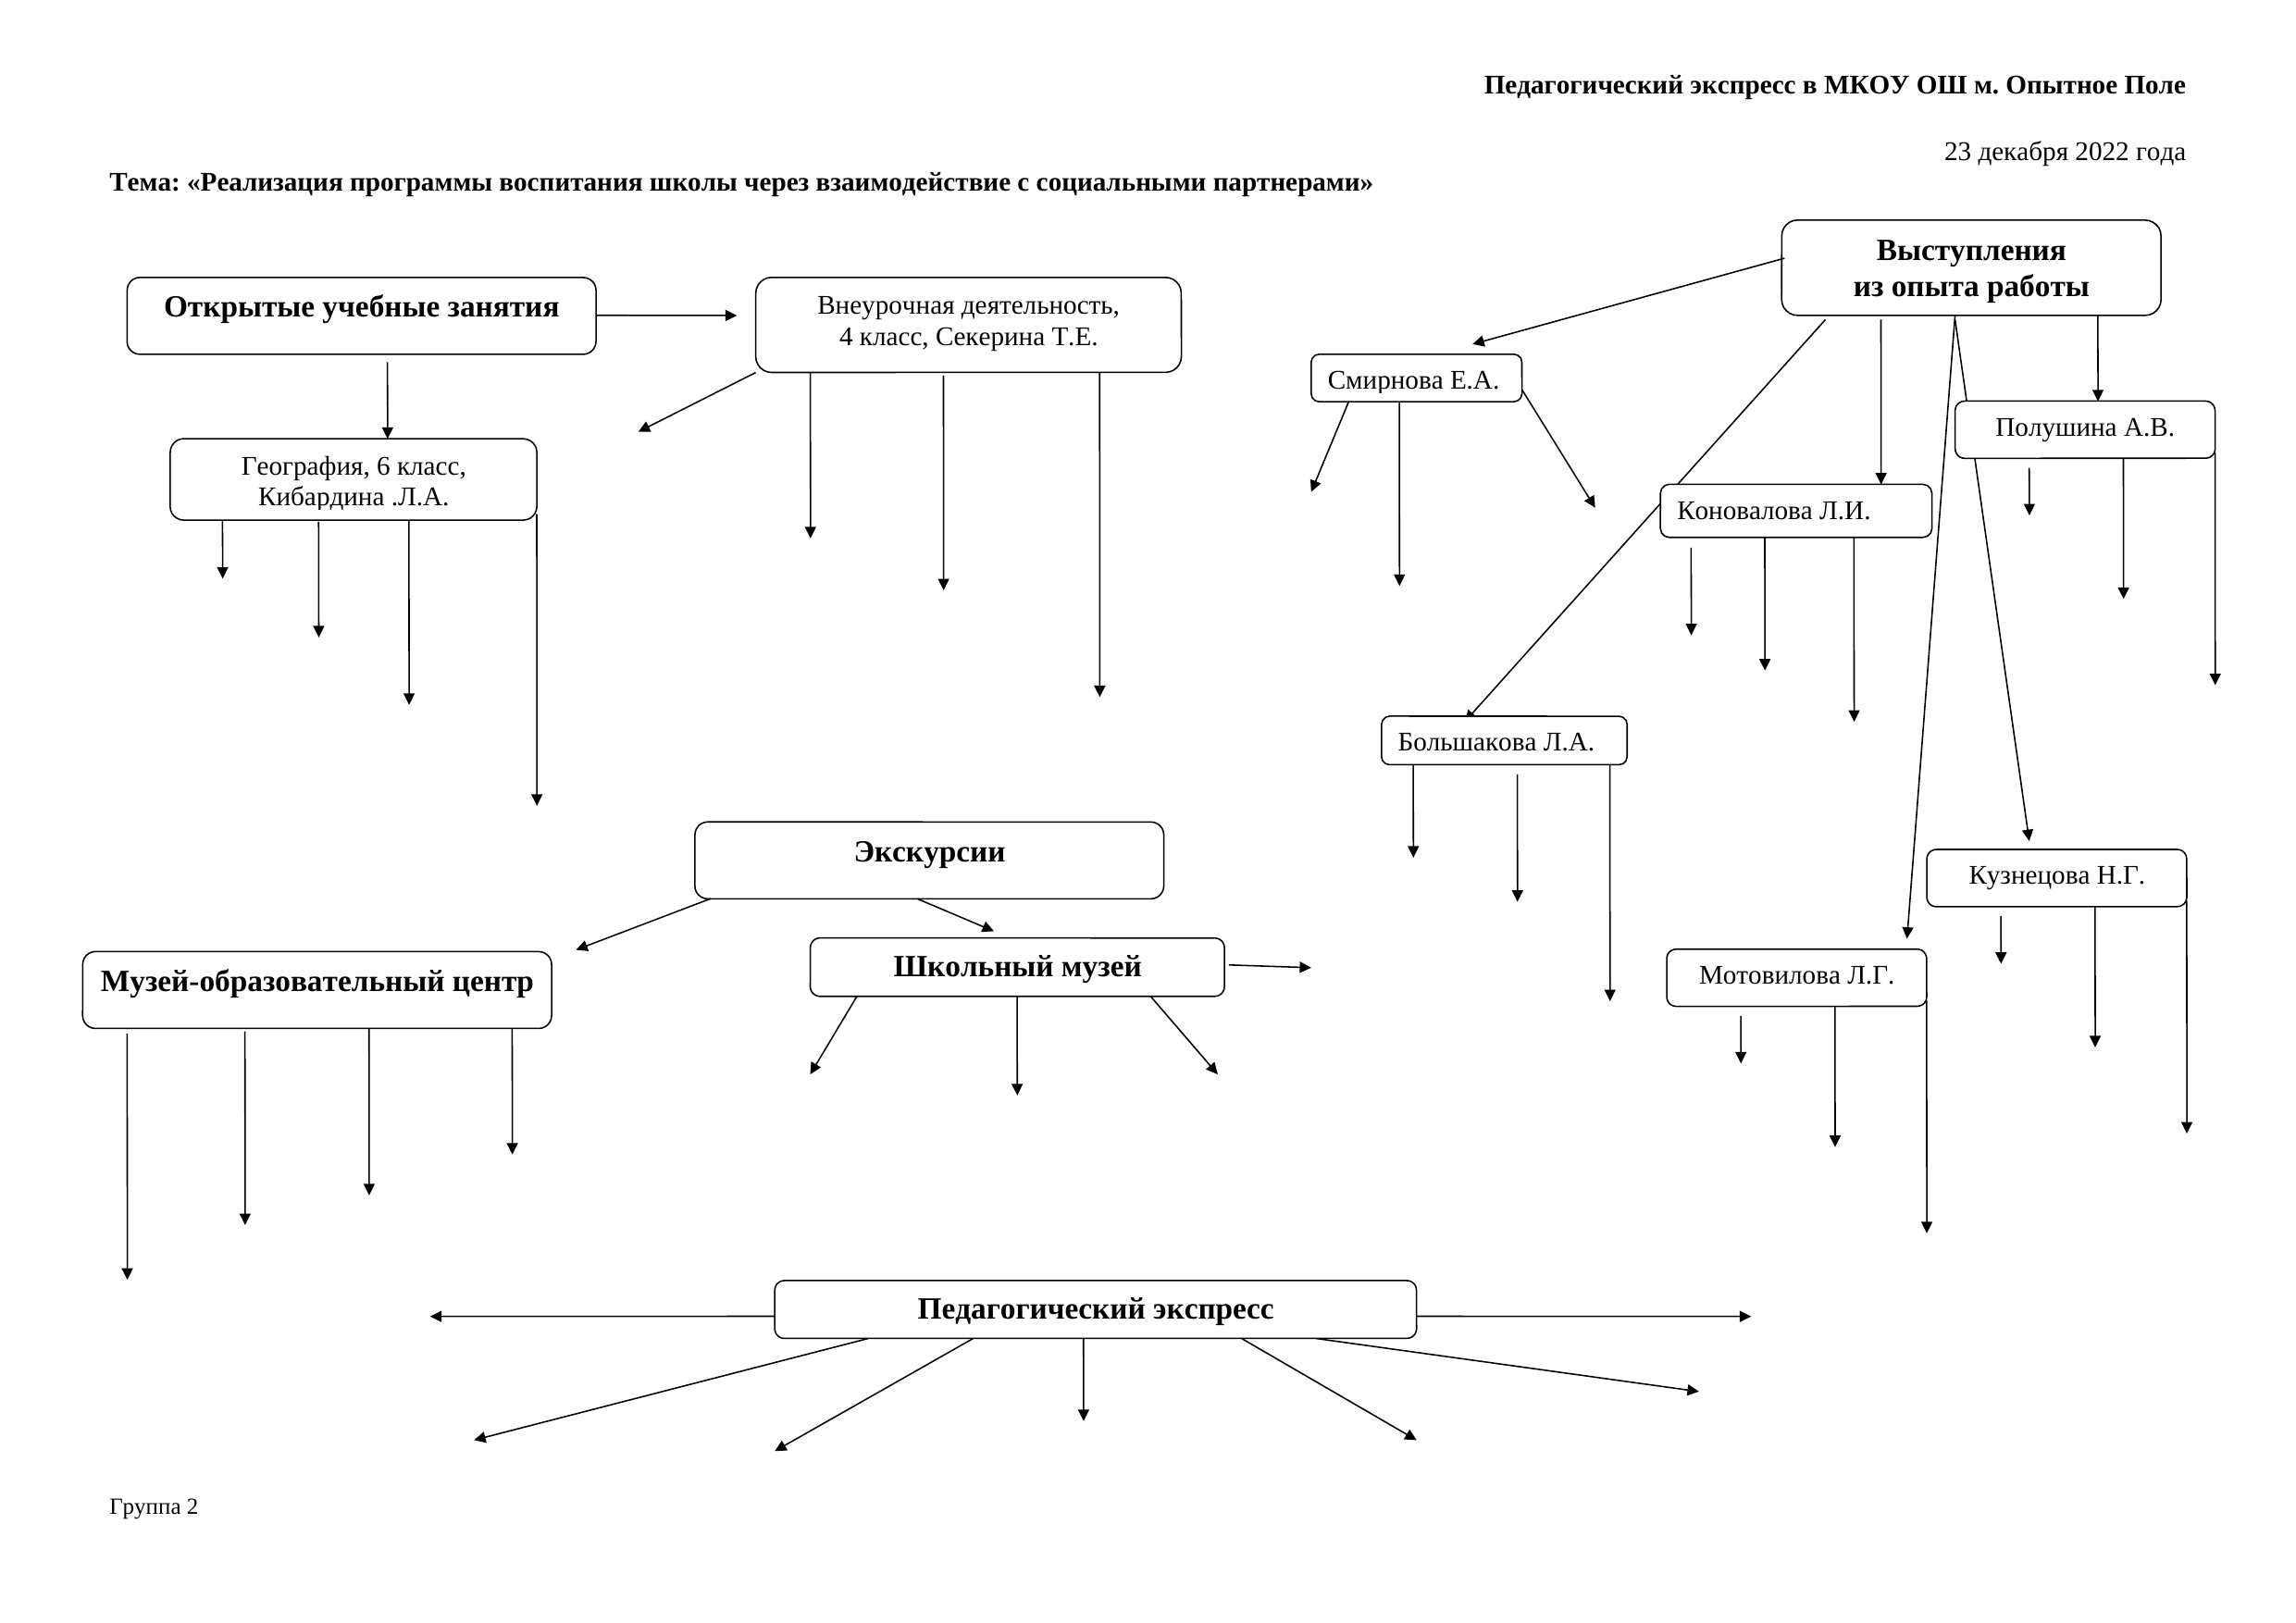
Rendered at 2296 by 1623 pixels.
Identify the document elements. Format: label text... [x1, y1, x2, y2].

text Педагогический экспресс в МКОУ ОШ м. Опытное Поле [109, 68, 2186, 99]
text Группа 2 [109, 1493, 2186, 1518]
text Тема: «Реализация программы воспитания школы через взаимодействие с социальными партнерами» [109, 166, 2186, 197]
text 23 декабря 2022 года [109, 135, 2186, 166]
